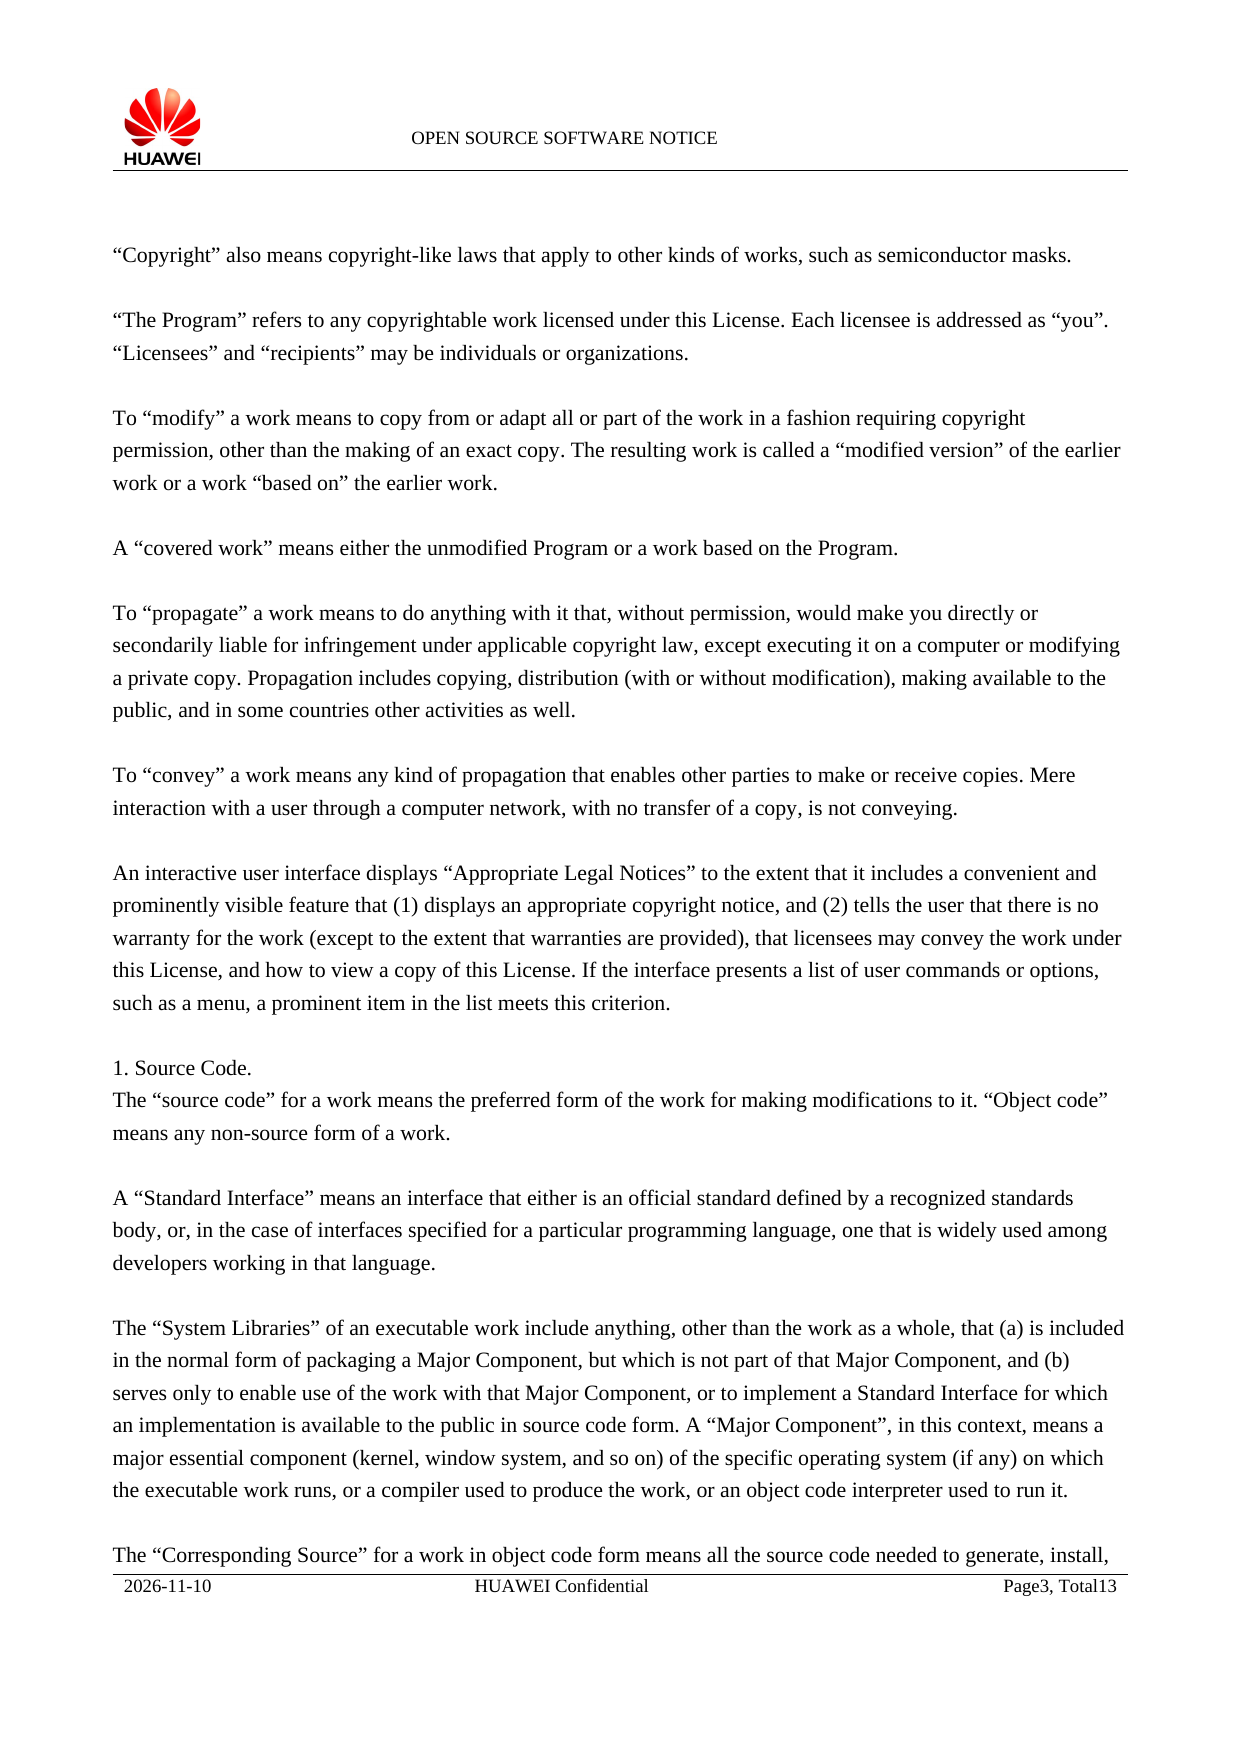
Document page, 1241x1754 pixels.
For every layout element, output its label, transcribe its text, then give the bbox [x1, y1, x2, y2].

picture [124, 88, 201, 165]
